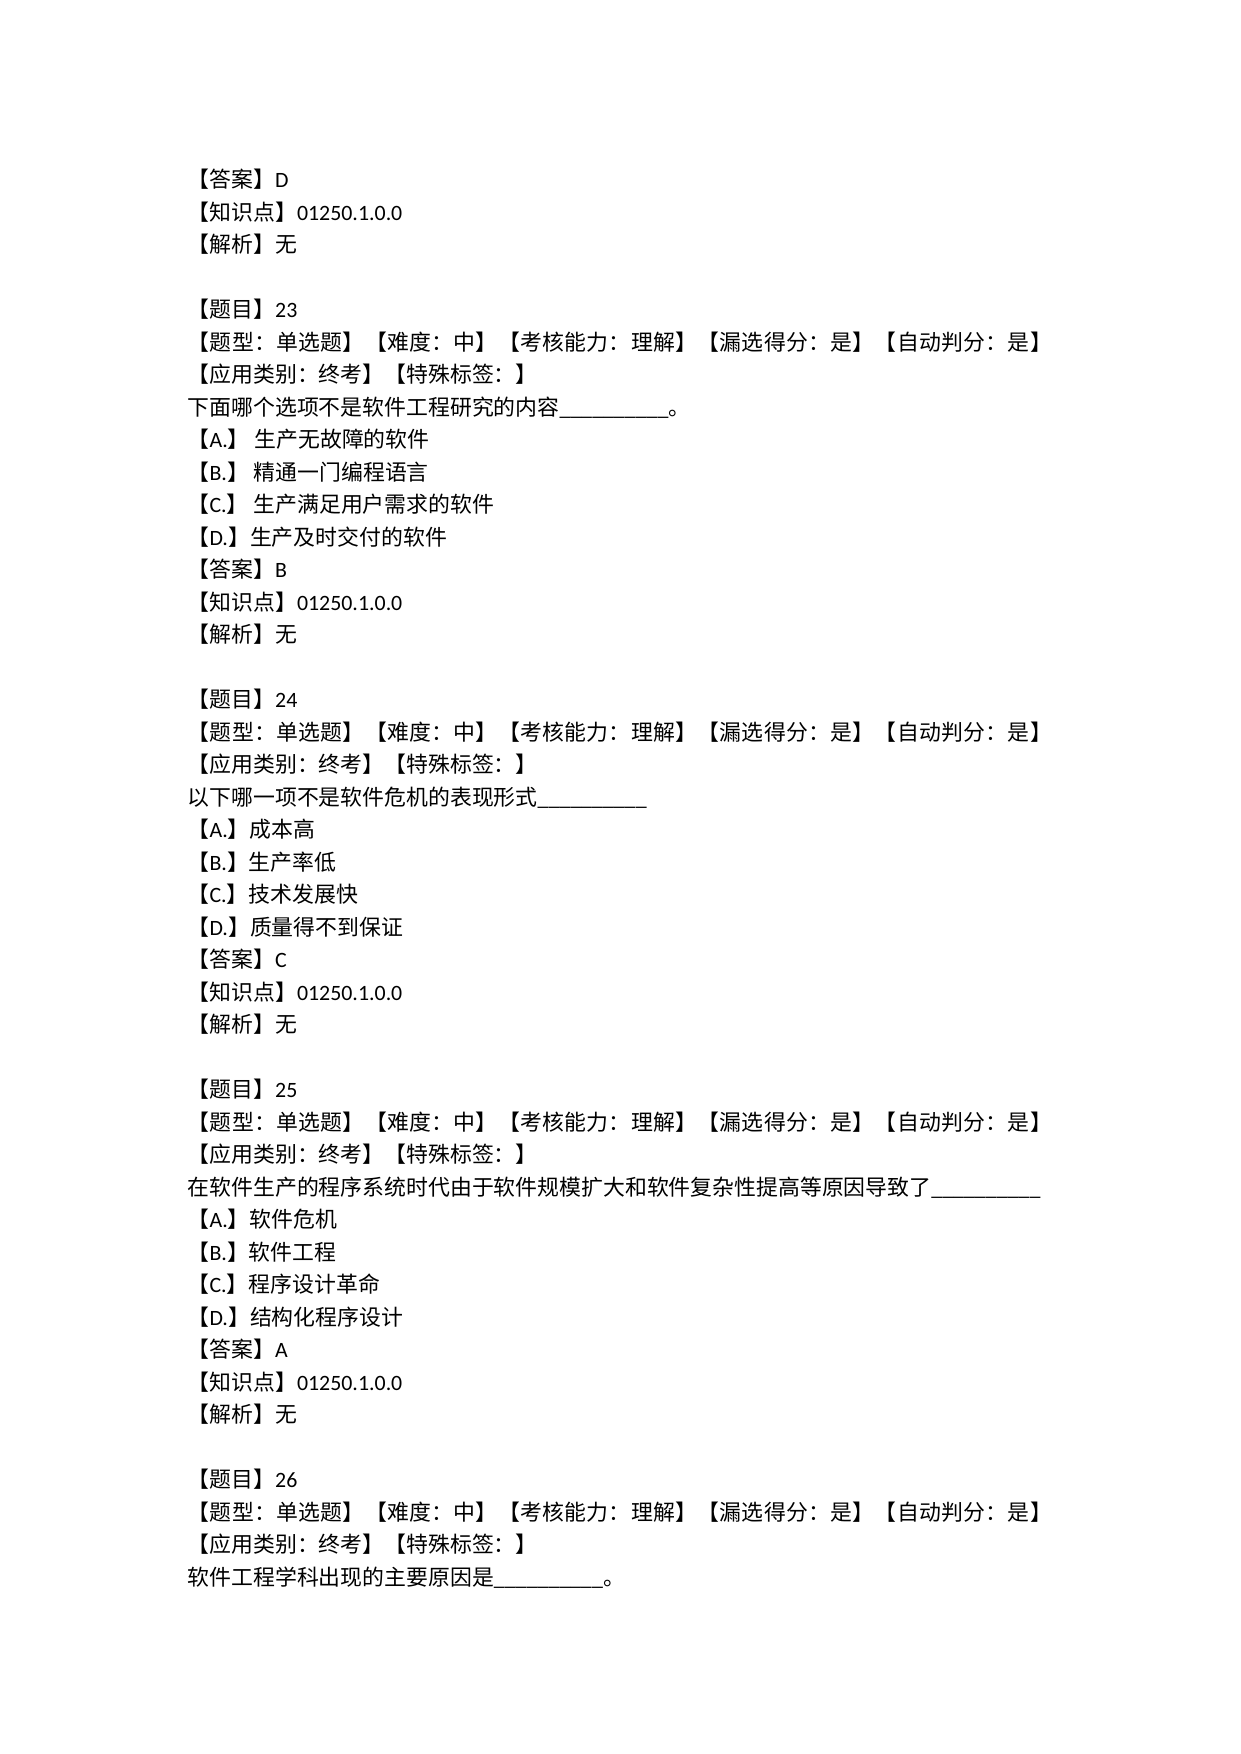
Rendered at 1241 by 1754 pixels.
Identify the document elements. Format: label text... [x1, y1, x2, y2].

text 【题目】23 [187, 292, 1053, 324]
text 【知识点】01250.1.0.0 [187, 194, 1053, 227]
text 【D.】生产及时交付的软件 [187, 519, 1053, 552]
text 【D.】质量得不到保证 [187, 909, 1053, 942]
text 【解析】无 [187, 1397, 1053, 1429]
text 【解析】无 [187, 1007, 1053, 1039]
text 【知识点】01250.1.0.0 [187, 584, 1053, 617]
text 【B.】生产率低 [187, 844, 1053, 877]
text 下面哪个选项不是软件工程研究的内容__________。 [187, 389, 1053, 422]
text 【B.】 精通一门编程语言 [187, 454, 1053, 487]
text 【知识点】01250.1.0.0 [187, 1364, 1053, 1397]
text 【解析】无 [187, 227, 1053, 259]
text 【答案】D [187, 162, 1053, 194]
text 【题型：单选题】【难度：中】【考核能力：理解】【漏选得分：是】【自动判分：是】【应用类别：终考】【特殊标签：】 [187, 1104, 1053, 1169]
text 在软件生产的程序系统时代由于软件规模扩大和软件复杂性提高等原因导致了__________ [187, 1169, 1053, 1202]
text 【A.】软件危机 [187, 1202, 1053, 1234]
text 【答案】B [187, 552, 1053, 584]
text 【解析】无 [187, 617, 1053, 649]
text 【C.】 生产满足用户需求的软件 [187, 487, 1053, 519]
text 【A.】成本高 [187, 812, 1053, 844]
text 【B.】软件工程 [187, 1234, 1053, 1267]
text 【题目】25 [187, 1072, 1053, 1104]
text 【D.】结构化程序设计 [187, 1299, 1053, 1332]
text 【C.】程序设计革命 [187, 1267, 1053, 1299]
text 【题目】26 [187, 1462, 1053, 1494]
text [187, 324, 1053, 389]
text 软件工程学科出现的主要原因是__________。 [187, 1559, 1053, 1592]
text 【答案】C [187, 942, 1053, 974]
text 【题型：单选题】【难度：中】【考核能力：理解】【漏选得分：是】【自动判分：是】【应用类别：终考】【特殊标签：】 [187, 714, 1053, 779]
text 【答案】A [187, 1332, 1053, 1364]
text 【题目】24 [187, 682, 1053, 714]
text 【知识点】01250.1.0.0 [187, 974, 1053, 1007]
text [187, 1494, 1053, 1559]
text 【A.】 生产无故障的软件 [187, 422, 1053, 454]
text 【C.】技术发展快 [187, 877, 1053, 909]
text 以下哪一项不是软件危机的表现形式__________ [187, 779, 1053, 812]
